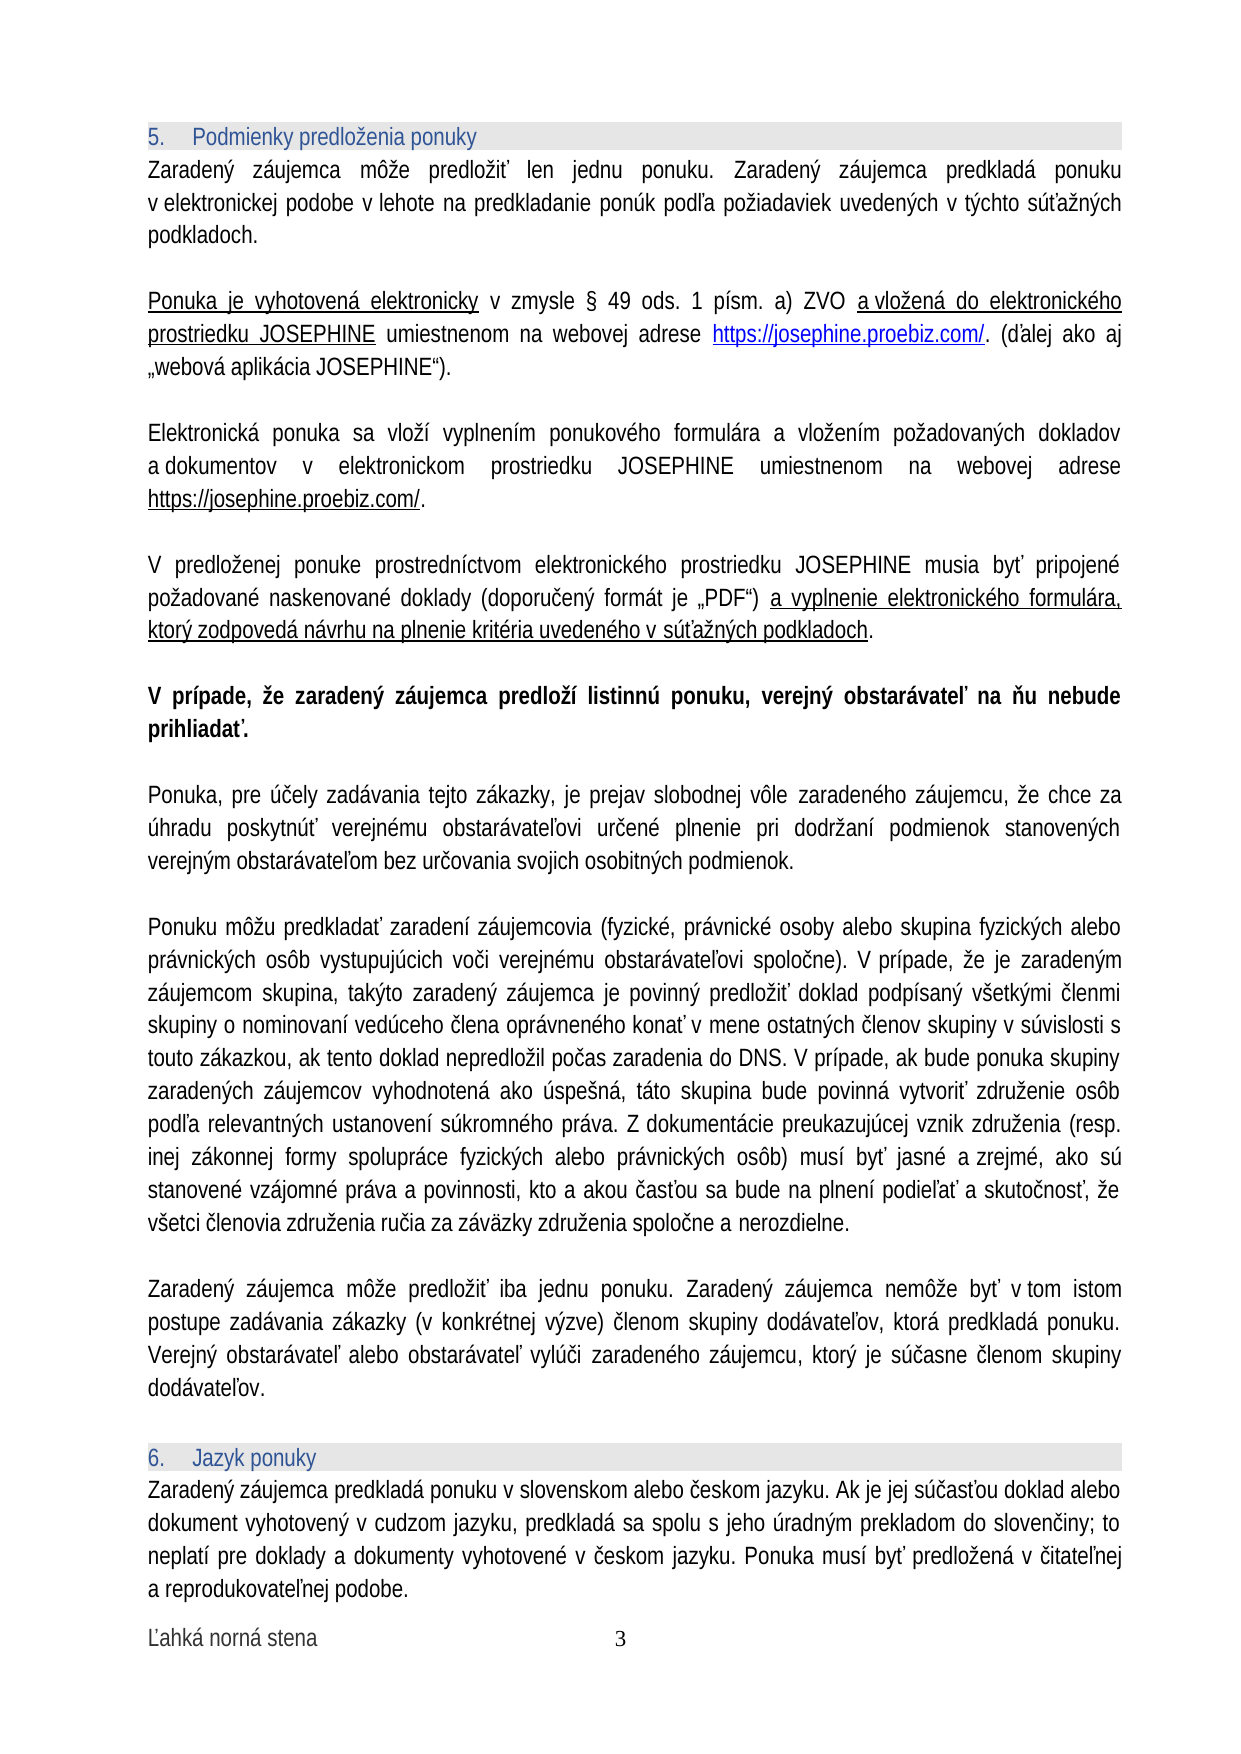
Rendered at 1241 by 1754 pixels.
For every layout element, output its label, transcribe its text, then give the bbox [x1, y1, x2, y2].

text V prípade, že zaradený záujemca predloží listinnú ponuku, verejný obstarávateľ na ňu nebude prihliadať. [148, 681, 1122, 743]
text Zaradený záujemca môže predložiť iba jednu ponuku. Zaradený záujemca nemôže byť v tom istom postupe zadávania zákazky (v konkrétnej výzve) členom skupiny dodávateľov, ktorá predkladá ponuku. Verejný obstarávateľ alebo obstarávateľ vylúči zaradeného záujemcu, ktorý je súčasne členom skupiny dodávateľov. [148, 1274, 1122, 1401]
text Ponuka je vyhotovená elektronicky v zmysle § 49 ods. 1 písm. a) ZVO a vložená do elektronického prostriedku JOSEPHINE umiestnenom na webovej adrese https://josephine.proebiz.com/. (ďalej ako aj „webová aplikácia JOSEPHINE“). [148, 286, 1122, 381]
text Elektronická ponuka sa vloží vyplnením ponukového formulára a vložením požadovaných dokladov a dokumentov v elektronickom prostriedku JOSEPHINE umiestnenom na webovej adrese https://josephine.proebiz.com/. [148, 418, 1122, 512]
text V predloženej ponuke prostredníctvom elektronického prostriedku JOSEPHINE musia byť pripojené požadované naskenované doklady (doporučený formát je „PDF“) a vyplnenie elektronického formulára, ktorý zodpovedá návrhu na plnenie kritéria uvedeného v súťažných podkladoch. [148, 550, 1122, 644]
subtitle Podmienky predloženia ponuky [148, 122, 1122, 150]
subtitle Jazyk ponuky [148, 1443, 1122, 1471]
text Zaradený záujemca môže predložiť len jednu ponuku. Zaradený záujemca predkladá ponuku v elektronickej podobe v lehote na predkladanie ponúk podľa požiadaviek uvedených v týchto súťažných podkladoch. [148, 155, 1122, 249]
text Zaradený záujemca predkladá ponuku v slovenskom alebo českom jazyku. Ak je jej súčasťou doklad alebo dokument vyhotovený v cudzom jazyku, predkladá sa spolu s jeho úradným prekladom do slovenčiny; to neplatí pre doklady a dokumenty vyhotovené v českom jazyku. Ponuka musí byť predložená v čitateľnej a reprodukovateľnej podobe. [148, 1476, 1122, 1603]
text Ponuku môžu predkladať zaradení záujemcovia (fyzické, právnické osoby alebo skupina fyzických alebo právnických osôb vystupujúcich voči verejnému obstarávateľovi spoločne). V prípade, že je zaradeným záujemcom skupina, takýto zaradený záujemca je povinný predložiť doklad podpísaný všetkými členmi skupiny o nominovaní vedúceho člena oprávneného konať v mene ostatných členov skupiny v súvislosti s touto zákazkou, ak tento doklad nepredložil počas zaradenia do DNS. V prípade, ak bude ponuka skupiny zaradených záujemcov vyhodnotená ako úspešná, táto skupina bude povinná vytvoriť združenie osôb podľa relevantných ustanovení súkromného práva. Z dokumentácie preukazujúcej vznik združenia (resp. inej zákonnej formy spolupráce fyzických alebo právnických osôb) musí byť jasné a zrejmé, ako sú stanovené vzájomné práva a povinnosti, kto a akou časťou sa bude na plnení podieľať a skutočnosť, že všetci členovia združenia ručia za záväzky združenia spoločne a nerozdielne. [148, 912, 1122, 1237]
text Ponuka, pre účely zadávania tejto zákazky, je prejav slobodnej vôle zaradeného záujemcu, že chce za úhradu poskytnúť verejnému obstarávateľovi určené plnenie pri dodržaní podmienok stanovených verejným obstarávateľom bez určovania svojich osobitných podmienok. [148, 780, 1122, 874]
